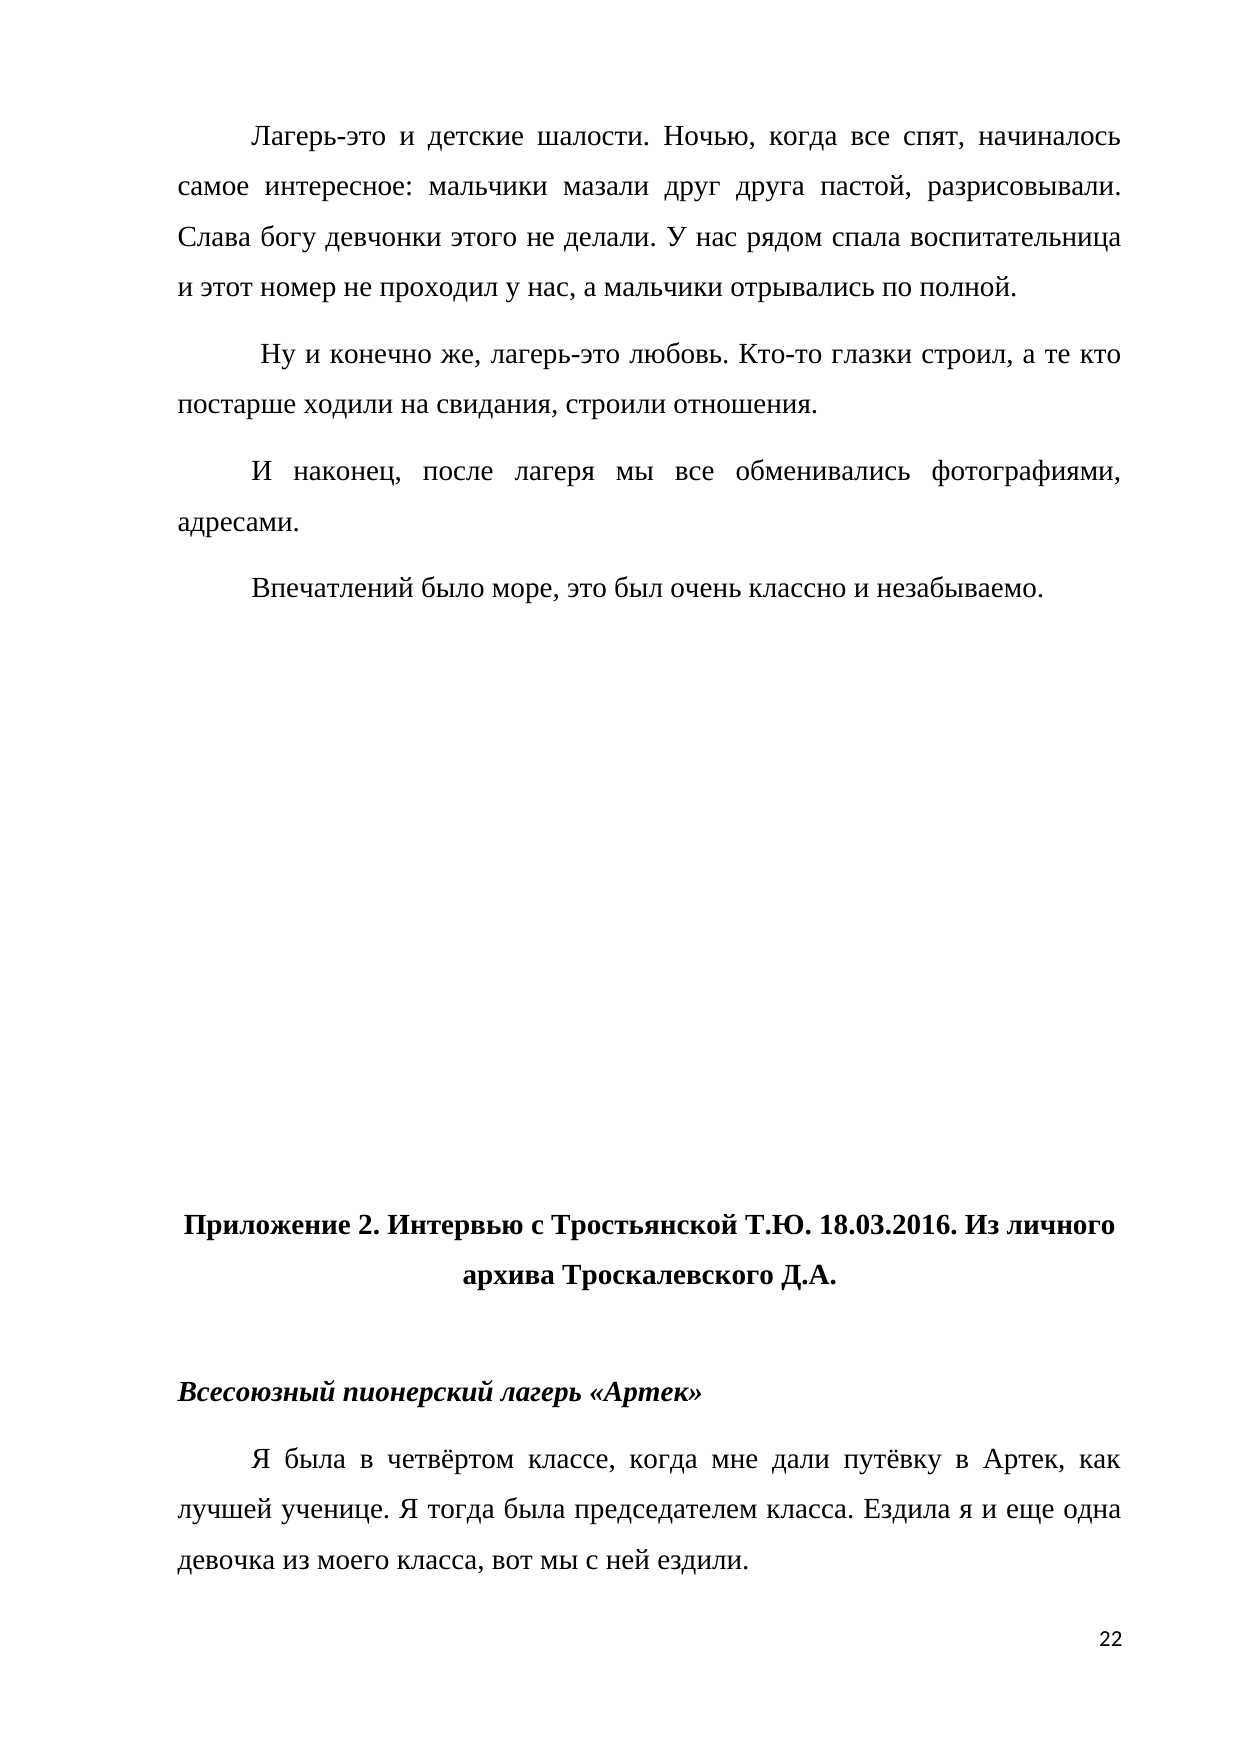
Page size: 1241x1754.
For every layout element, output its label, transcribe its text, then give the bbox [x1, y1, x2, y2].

text Ну и конечно же, лагерь-это любовь. Кто-то глазки строил, а те кто постарше ходили на свидания, строили отношения. [177, 336, 1122, 420]
text И наконец, после лагеря мы все обменивались фотографиями, адресами. [177, 453, 1122, 537]
text Лагерь-это и детские шалости. Ночью, когда все спят, начиналось самое интересное: мальчики мазали друг друга пастой, разрисовывали. Слава богу девчонки этого не делали. У нас рядом спала воспитательница и этот номер не проходил у нас, а мальчики отрывались по полной. [177, 118, 1122, 303]
text Впечатлений было море, это был очень классно и незабываемо. [177, 571, 1122, 604]
subtitle Приложение 2. Интервью с Тростьянской Т.Ю. 18.03.2016. Из личного архива Троскалевского Д.А. [177, 1207, 1122, 1291]
text Всесоюзный пионерский лагерь «Артек» [177, 1374, 1122, 1408]
text Я была в четвёртом классе, когда мне дали путёвку в Артек, как лучшей ученице. Я тогда была председателем класса. Ездила я и еще одна девочка из моего класса, вот мы с ней ездили. [177, 1441, 1122, 1576]
